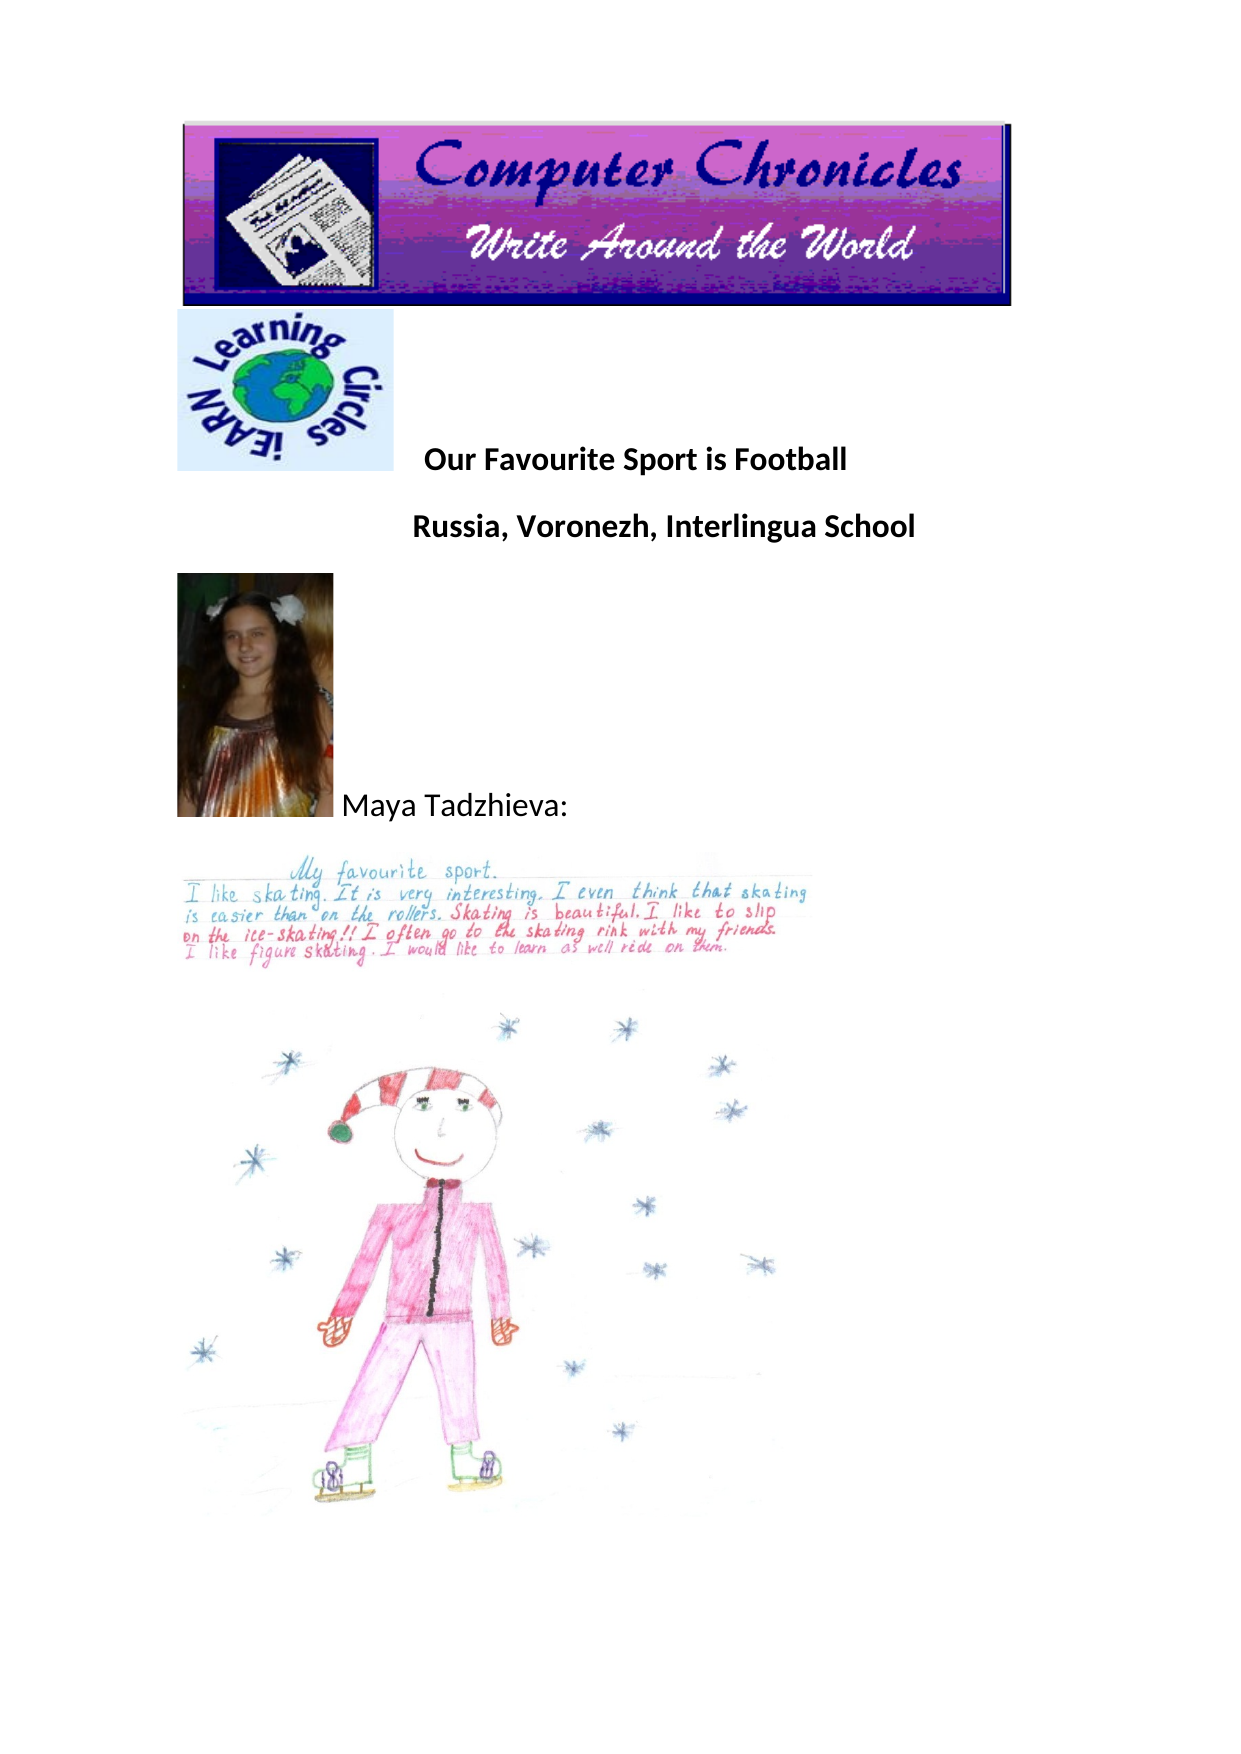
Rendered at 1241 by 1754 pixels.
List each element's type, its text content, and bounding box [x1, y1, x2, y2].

text Russia, Voronezh, Interlingua School [177, 505, 1152, 546]
picture [177, 309, 394, 471]
picture [177, 573, 334, 817]
picture [177, 118, 1013, 306]
text Maya Tadzhieva: [177, 573, 1152, 825]
picture [177, 852, 813, 1517]
